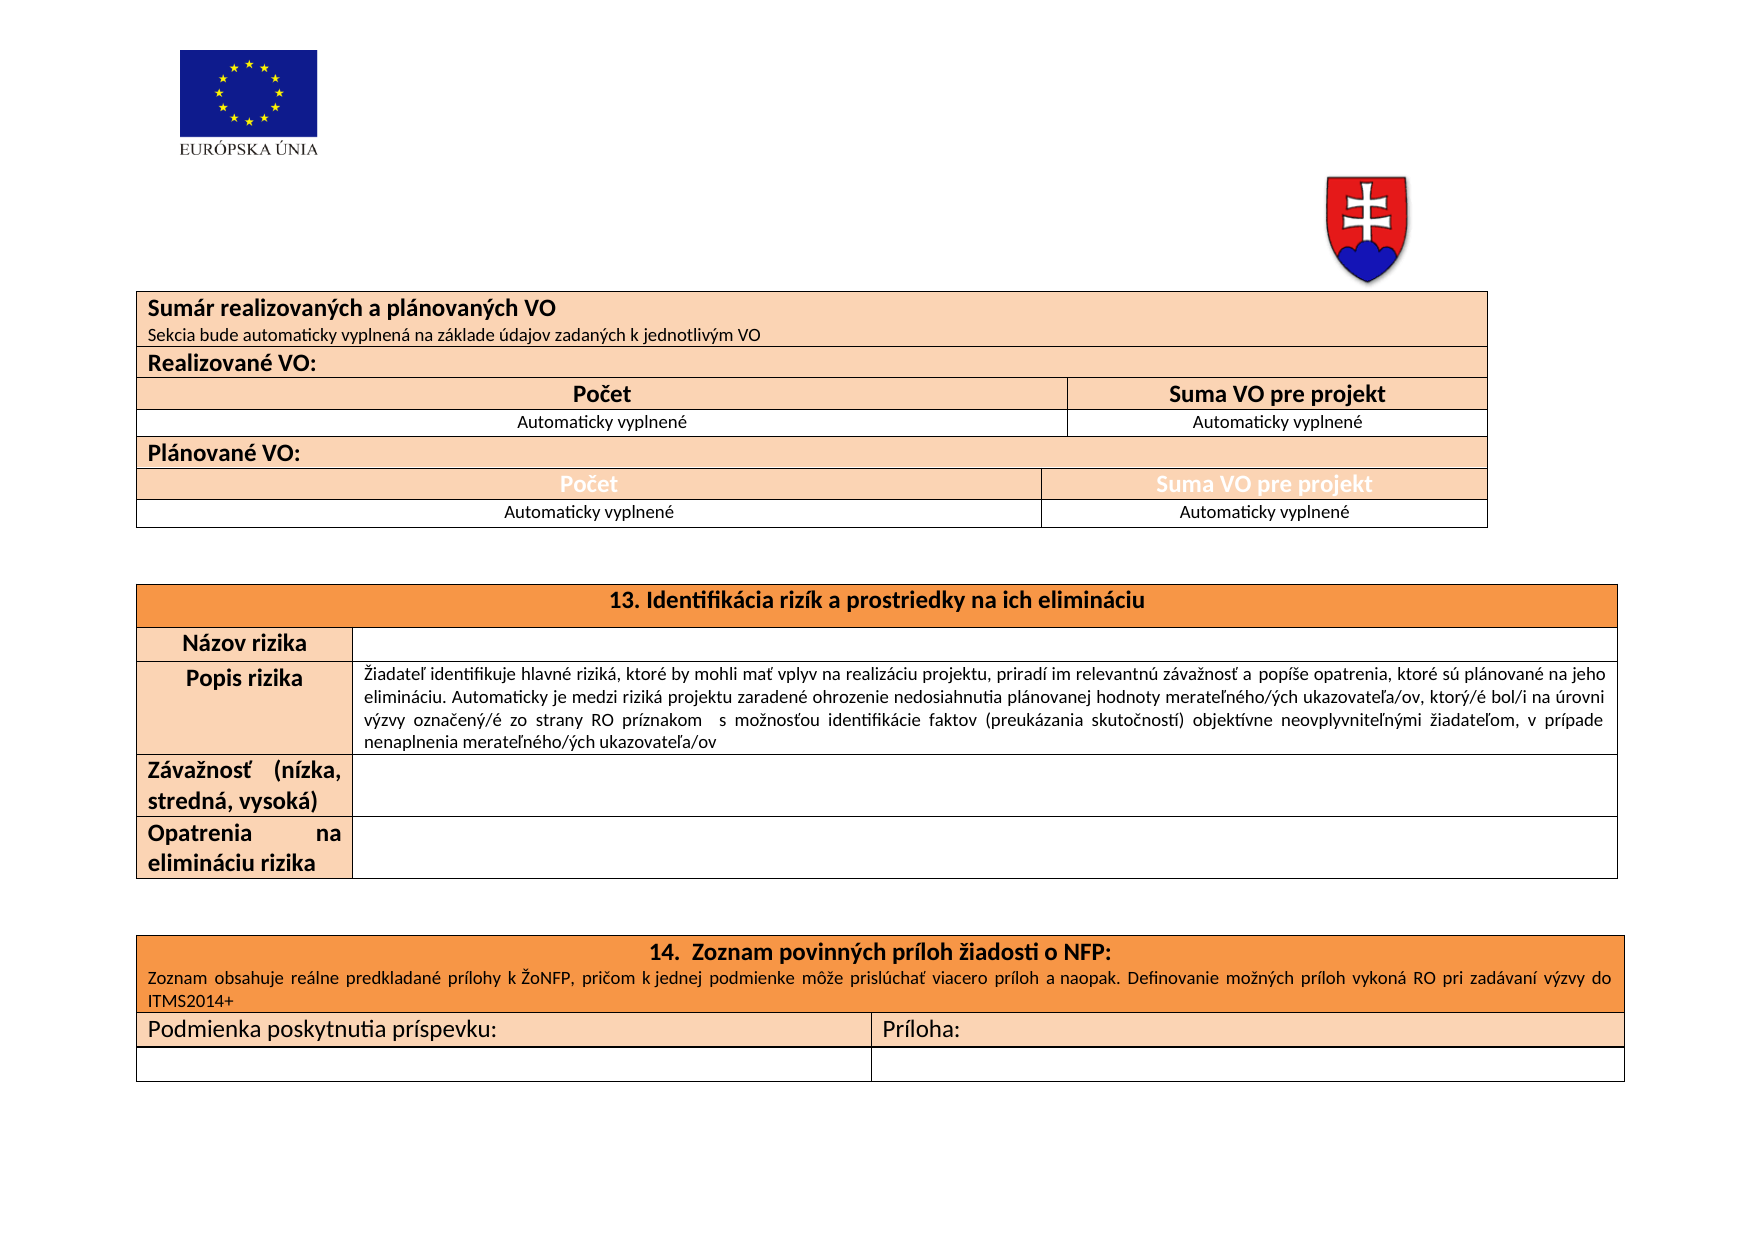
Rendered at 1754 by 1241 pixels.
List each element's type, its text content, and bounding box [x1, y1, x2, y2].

table_cell Podmienka poskytnutia príspevku: [137, 1013, 871, 1046]
table_cell Žiadateľ identifikuje hlavné riziká, ktoré by mohli mať vplyv na realizáciu projektu, priradí im relevantnú závažnosť a popíše opatrenia, ktoré sú plánované na jeho elimináciu. Automaticky je medzi riziká projektu zaradené ohrozenie nedosiahnutia plánovanej hodnoty merateľného/ých ukazovateľa/ov, ktorý/é bol/i na úrovni výzvy označený/é zo strany RO príznakom s možnosťou identifikácie faktov (preukázania skutočností) objektívne neovplyvniteľnými žiadateľom, v prípade nenaplnenia merateľného/ých ukazovateľa/ov [353, 662, 1617, 754]
table_cell Opatrenia na elimináciu rizika [137, 817, 352, 878]
table_cell Realizované VO: [137, 347, 1487, 377]
table_cell Sumár realizovaných a plánovaných VO Sekcia bude automaticky vyplnená na základe údajov zadaných k jednotlivým VO [137, 292, 1487, 346]
table_cell Plánované VO: [137, 437, 1487, 467]
table_cell Automaticky vyplnené [137, 410, 1067, 436]
table_cell Suma VO pre projekt [1068, 378, 1487, 409]
table_header 13. Identifikácia rizík a prostriedky na ich elimináciu [137, 585, 1617, 627]
table_cell Popis rizika [137, 662, 352, 754]
table_cell Závažnosť (nízka, stredná, vysoká) [137, 755, 352, 816]
table_cell [137, 1048, 871, 1081]
table_cell [353, 628, 1617, 661]
table_cell Počet [137, 469, 1041, 499]
table_cell [872, 1048, 1624, 1081]
table_cell [353, 755, 1617, 816]
picture [179, 50, 318, 155]
table_cell [353, 817, 1617, 878]
table_cell Príloha: [872, 1013, 1624, 1046]
table_header 14. Zoznam povinných príloh žiadosti o NFP: Zoznam obsahuje reálne predkladané prílohy k ŽoNFP, pričom k jednej podmienke môže prislúchať viacero príloh a naopak. Definovanie možných príloh vykoná RO pri zadávaní výzvy do ITMS2014+ [137, 936, 1624, 1012]
picture [1323, 173, 1415, 291]
table_cell Automaticky vyplnené [1042, 500, 1487, 527]
table_cell Automaticky vyplnené [1068, 410, 1487, 436]
table_cell Názov rizika [137, 628, 352, 661]
table_cell Suma VO pre projekt [1042, 469, 1487, 499]
table_cell Počet [137, 378, 1067, 409]
table_cell Automaticky vyplnené [137, 500, 1041, 527]
